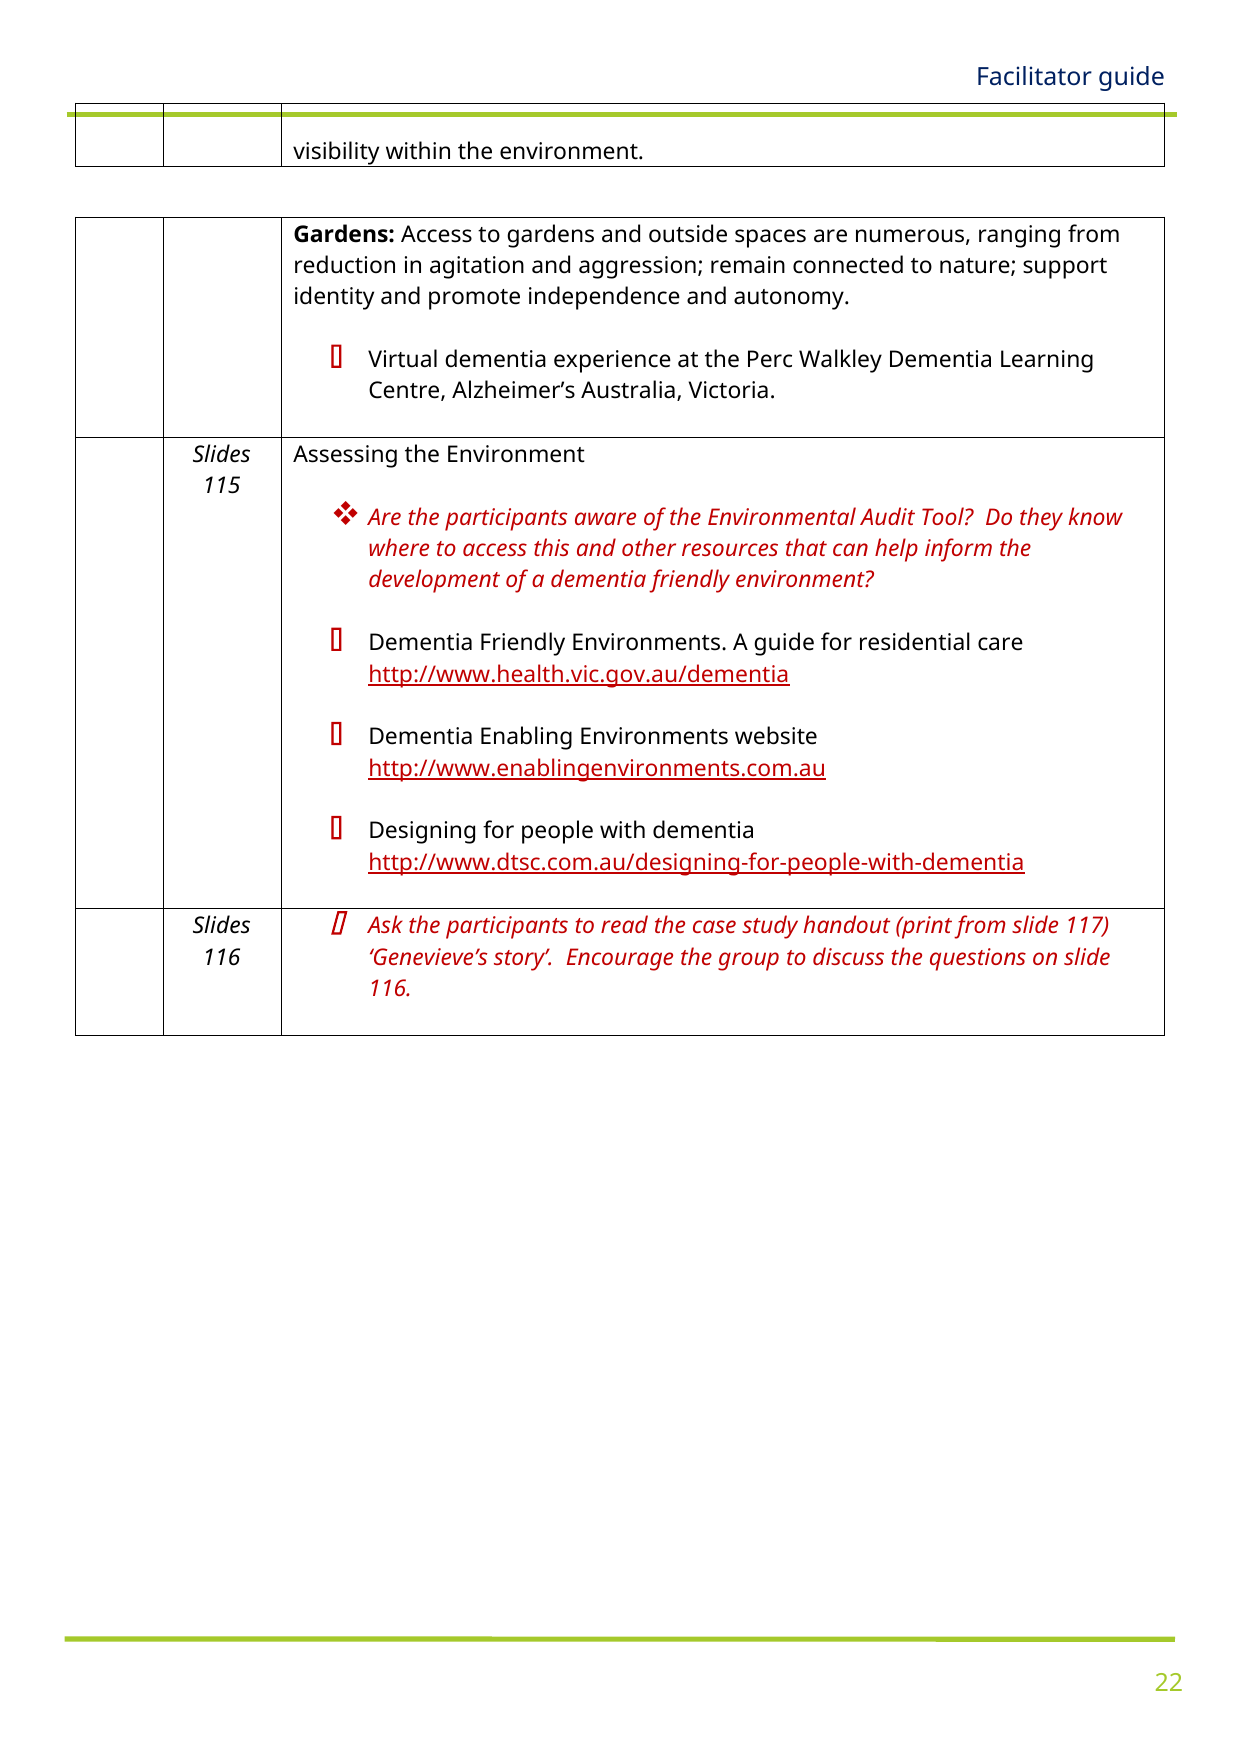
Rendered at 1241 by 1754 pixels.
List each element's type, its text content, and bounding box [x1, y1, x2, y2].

table_cell Slides 115 [164, 438, 281, 908]
table_cell Ask the participants to read the case study handout (print from slide 117) ‘Genevieve’s story’. Encourage the group to discuss the questions on slide 116. [282, 909, 1164, 1035]
table_cell [76, 909, 163, 1035]
table_header [76, 218, 163, 437]
table_cell [76, 438, 163, 908]
table_cell [76, 104, 163, 166]
table_header Gardens: Access to gardens and outside spaces are numerous, ranging from reduction in agitation and aggression; remain connected to nature; support identity and promote independence and autonomy. Virtual dementia experience at the Perc Walkley Dementia Learning Centre, Alzheimer’s Australia, Victoria. [282, 218, 1164, 437]
table_header [164, 218, 281, 437]
table_cell Assessing the Environment Are the participants aware of the Environmental Audit Tool? Do they know where to access this and other resources that can help inform the development of a dementia friendly environment? Dementia Friendly Environments. A guide for residential care http://www.health.vic.gov.au/dementia Dementia Enabling Environments website http://www.enablingenvironments.com.au Designing for people with dementia http://www.dtsc.com.au/designing-for-people-with-dementia [282, 438, 1164, 908]
table_cell Slides 113-114 [164, 104, 281, 166]
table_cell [282, 104, 1164, 166]
table_cell Slides 116 [164, 909, 281, 1035]
